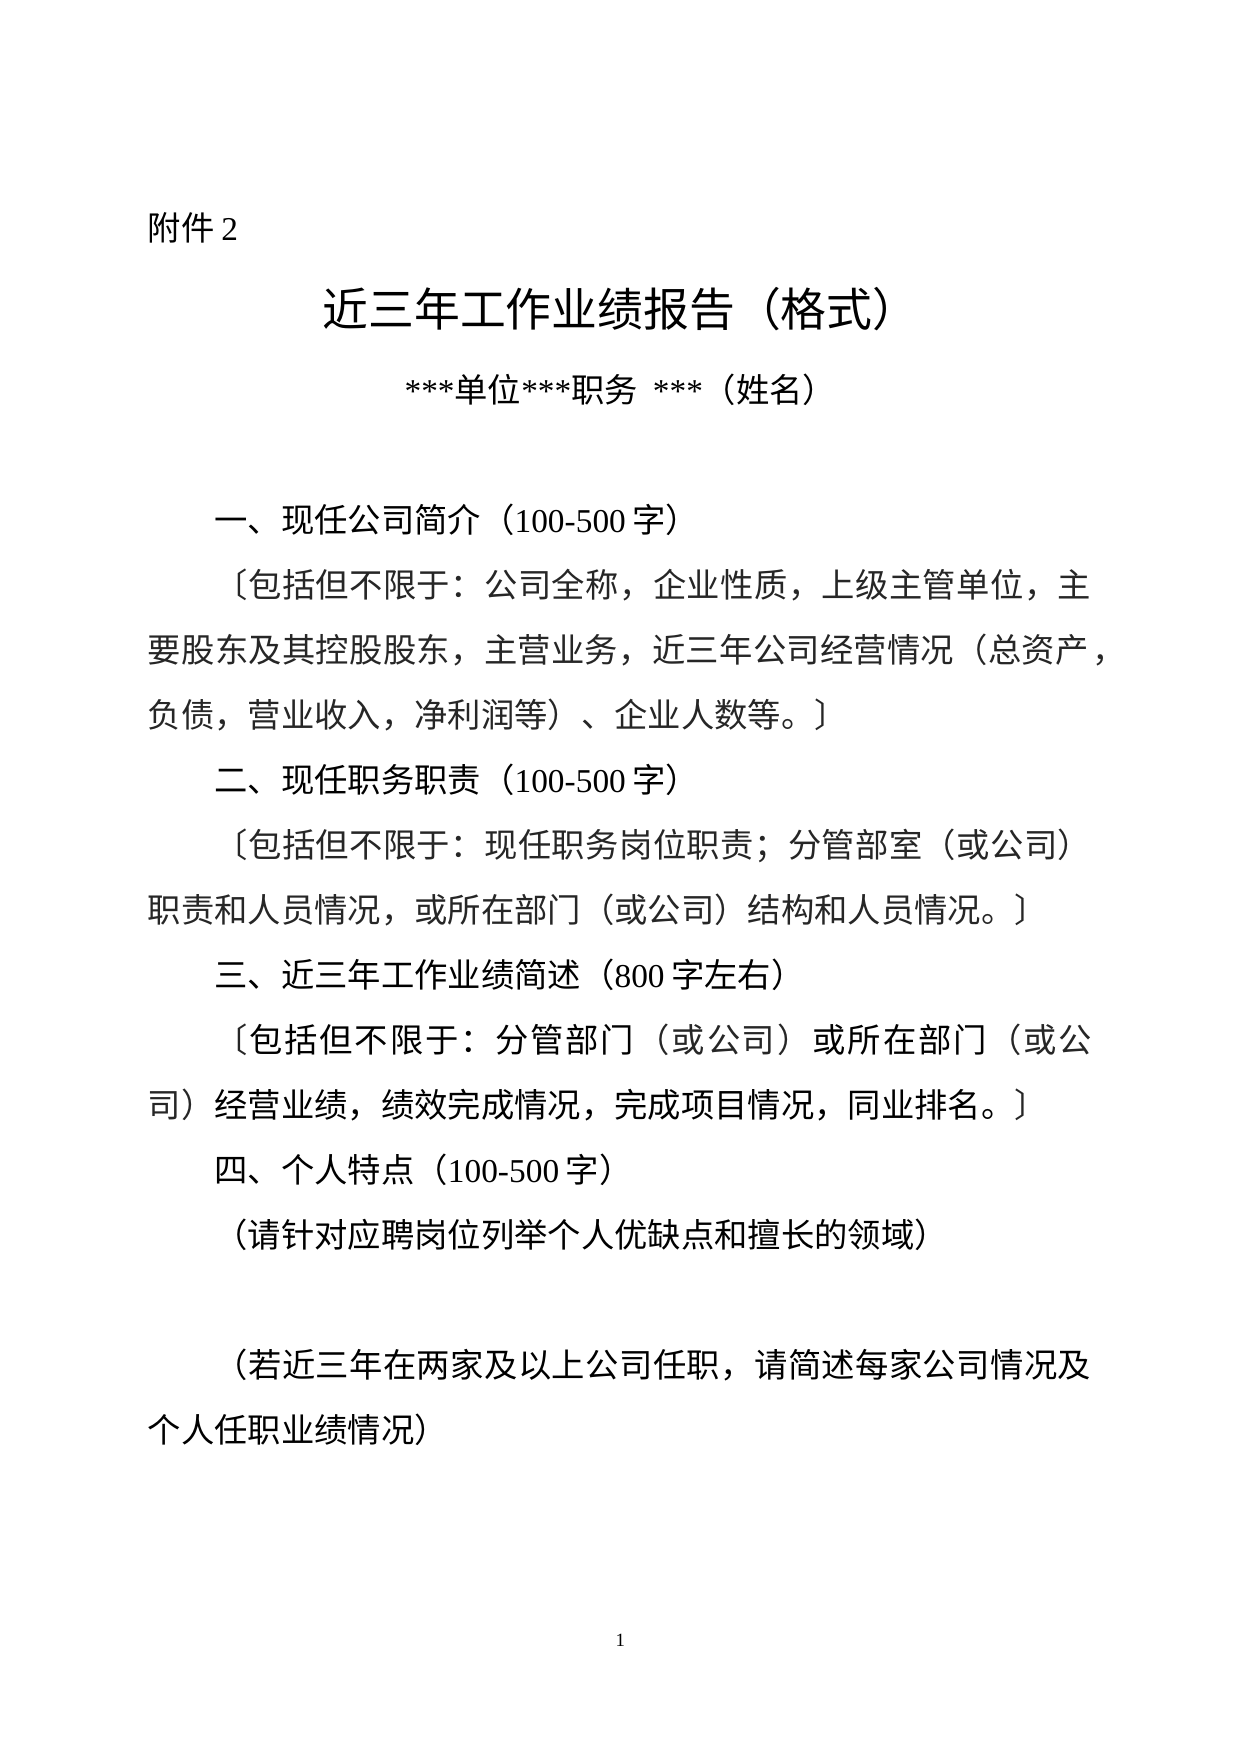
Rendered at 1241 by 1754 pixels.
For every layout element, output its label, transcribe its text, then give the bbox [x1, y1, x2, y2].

text 一、现任公司简介（100-500字） [148, 485, 1092, 550]
text 二、现任职务职责（100-500字） [148, 745, 1092, 810]
text 〔包括但不限于：分管部门（或公司）或所在部门（或公司）经营业绩，绩效完成情况，完成项目情况，同业排名。〕 [148, 1005, 1092, 1135]
text 四、个人特点（100-500字） [148, 1135, 1092, 1200]
text 〔包括但不限于：现任职务岗位职责；分管部室（或公司）职责和人员情况，或所在部门（或公司）结构和人员情况。〕 [148, 810, 1092, 940]
text 近三年工作业绩报告（格式） [148, 258, 1092, 355]
text 三、近三年工作业绩简述（800字左右） [148, 940, 1092, 1005]
text 附件2 [148, 193, 1092, 258]
text 〔包括但不限于：公司全称，企业性质，上级主管单位，主要股东及其控股股东，主营业务，近三年公司经营情况（总资产，负债，营业收入，净利润等）、企业人数等。〕 [148, 550, 1092, 745]
text ***单位***职务 ***（姓名） [148, 355, 1092, 420]
text （若近三年在两家及以上公司任职，请简述每家公司情况及个人任职业绩情况） [148, 1330, 1092, 1460]
text （请针对应聘岗位列举个人优缺点和擅长的领域） [148, 1200, 1092, 1265]
